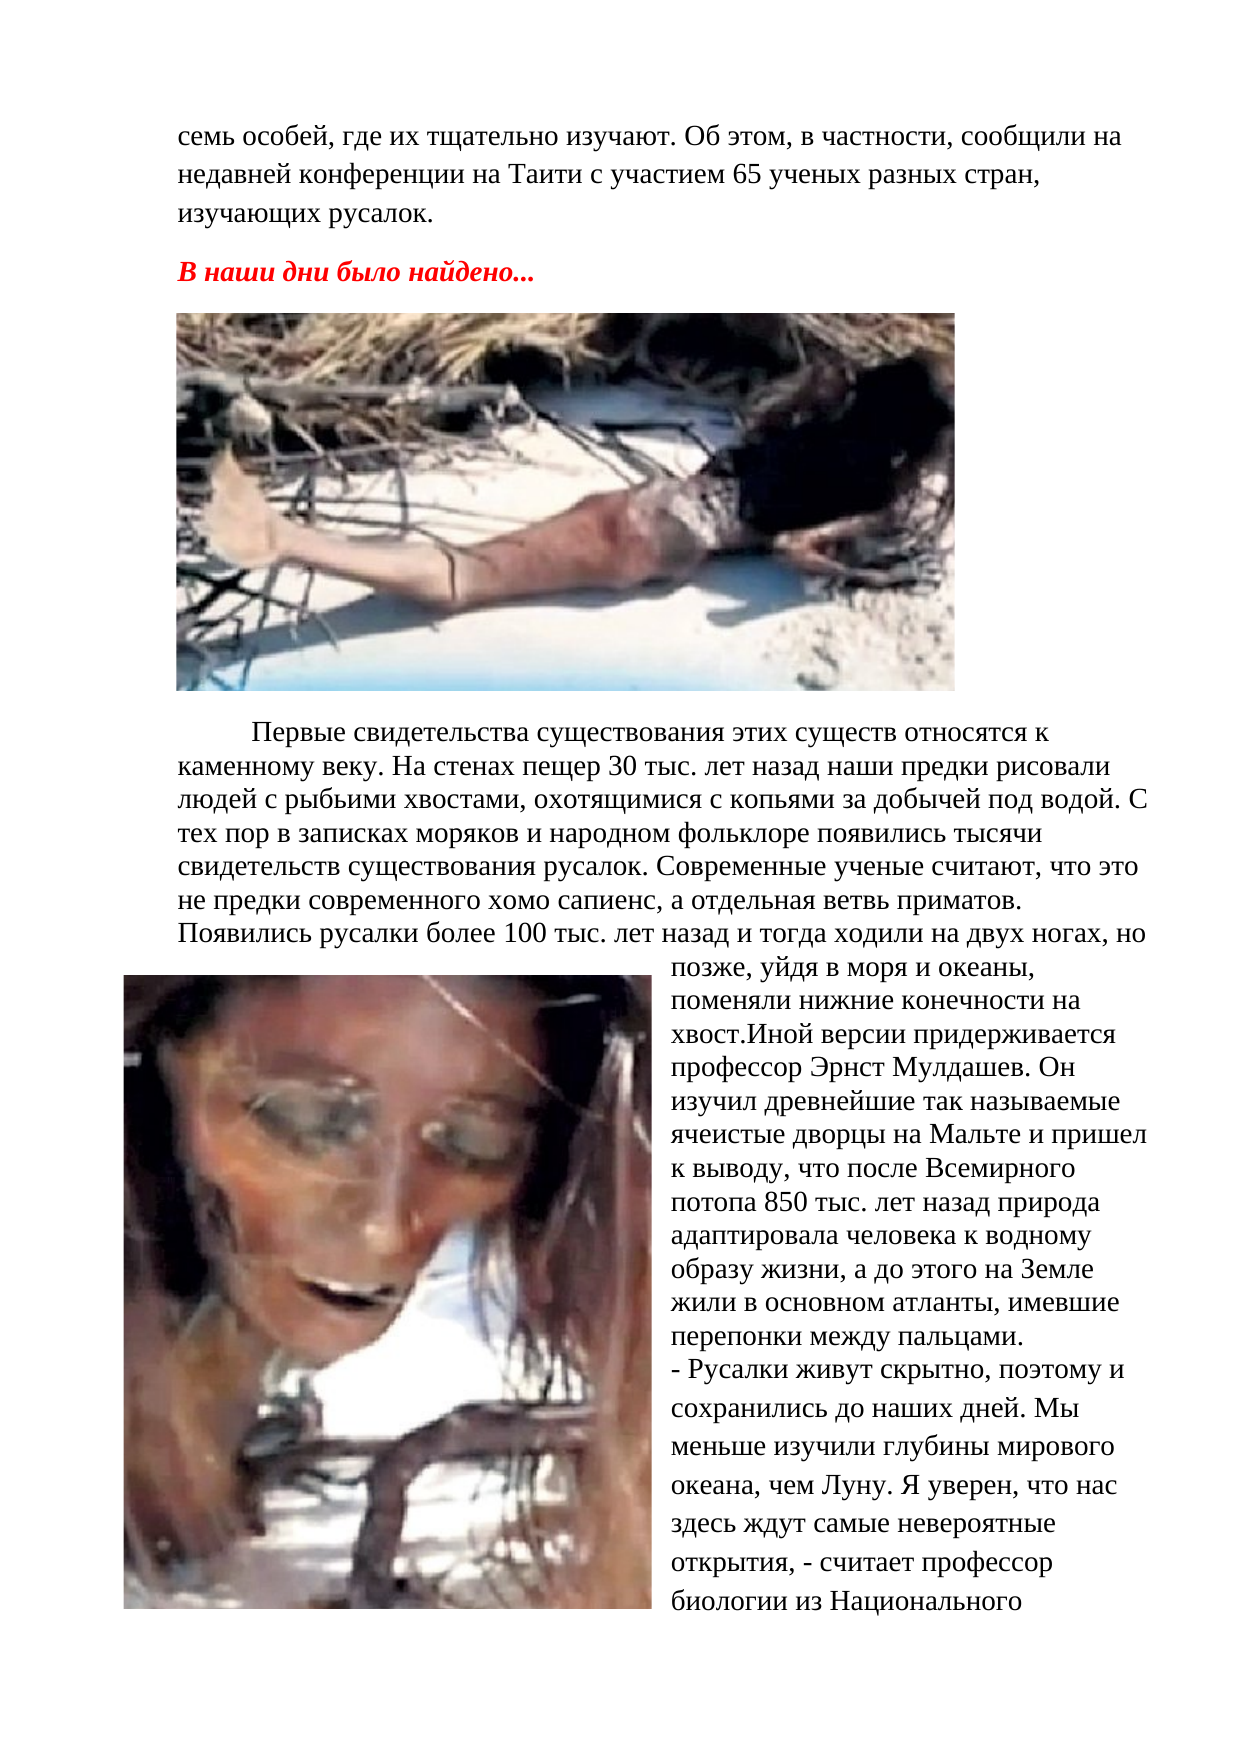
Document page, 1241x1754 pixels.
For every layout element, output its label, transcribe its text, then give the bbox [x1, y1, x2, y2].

text В наши дни было найдено... [177, 254, 1152, 288]
picture [176, 313, 955, 691]
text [177, 1351, 1152, 1616]
text Первые свидетельства существования этих существ относятся к каменному веку. На стенах пещер 30 тыс. лет назад наши предки рисовали людей с рыбьими хвостами, охотящимися с копьями за добычей под водой. С тех пор в записках моряков и народном фольклоре появились тысячи свидетельств существования русалок. Современные ученые считают, что это не предки современного хомо сапиенс, а отдельная ветвь приматов. Появились русалки более 100 тыс. лет назад и тогда ходили на двух ногах, но позже, уйдя в моря и океаны, поменяли нижние конечности на хвост.Иной версии придерживается профессор Эрнст Мулдашев. Он изучил древнейшие так называемые ячеистые дворцы на Мальте и пришел к выводу, что после Всемирного потопа 850 тыс. лет назад природа адаптировала человека к водному образу жизни, а до этого на Земле жили в основном атланты, имевшие перепонки между пальцами. [177, 714, 1152, 1351]
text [177, 118, 1152, 229]
picture [123, 975, 652, 1609]
